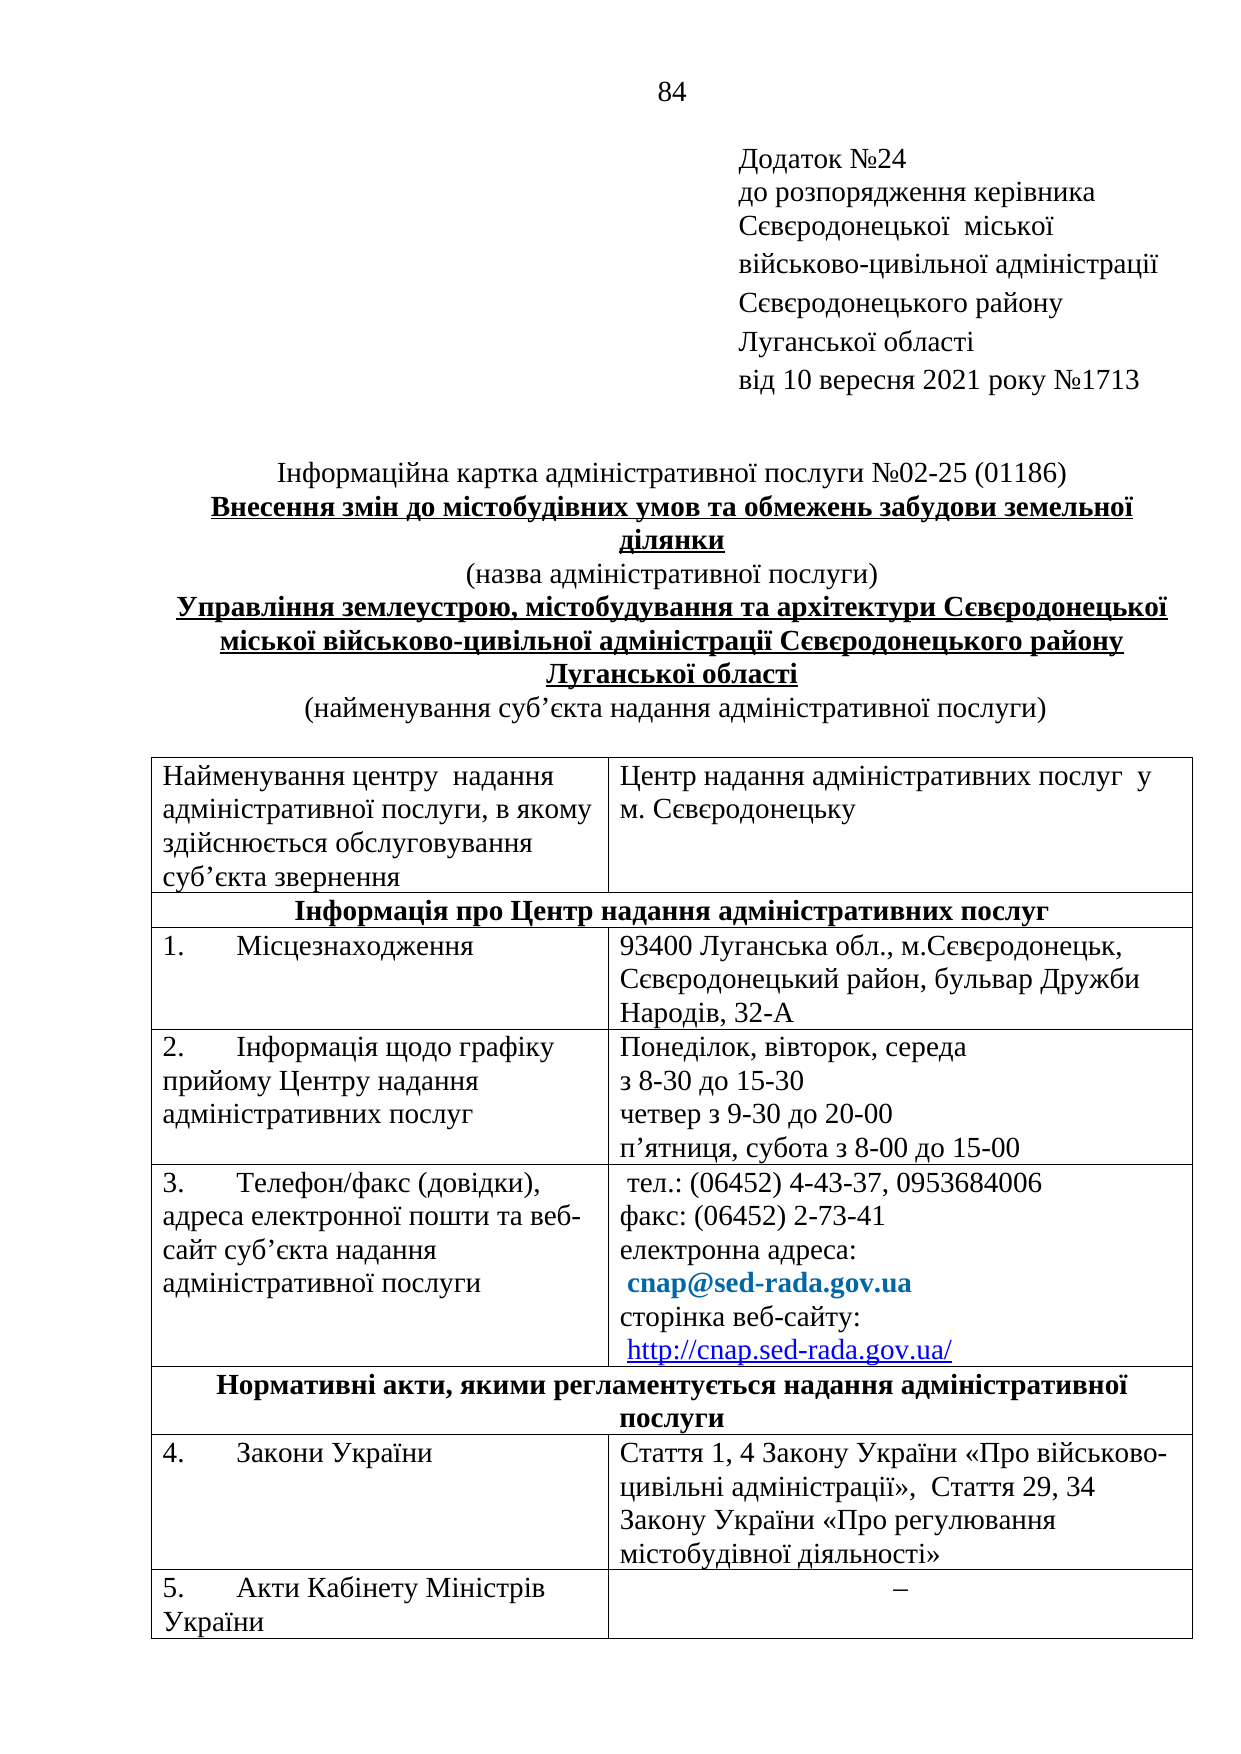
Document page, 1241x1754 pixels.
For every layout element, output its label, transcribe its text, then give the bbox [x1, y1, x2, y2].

table_cell тел.: (06452) 4-43-37, 0953684006 факс: (06452) 2-73-41 електронна адреса: cnap@sed-rada.gov.ua сторінка веб-сайту: http://cnap.sed-rada.gov.ua/ [609, 1165, 1192, 1366]
text Управління землеустрою, містобудування та архітектури Сєвєродонецької міської військово-цивільної адміністрації Сєвєродонецького району Луганської області [162, 589, 1181, 690]
table_header Центр надання адміністративних послуг у м. Сєвєродонецьку [609, 758, 1192, 892]
text до розпорядження керівника [738, 174, 1181, 208]
text Внесення змін до містобудівних умов та обмежень забудови земельної ділянки [162, 489, 1181, 556]
table_cell Інформація про Центр надання адміністративних послуг [152, 893, 1192, 927]
table_cell Понеділок, вівторок, середа з 8-30 до 15-30 четвер з 9-30 до 20-00 п’ятниця, субота з 8-00 до 15-00 [609, 1030, 1192, 1164]
table_cell Нормативні акти, якими регламентується надання адміністративної послуги [152, 1367, 1192, 1434]
table_cell – [609, 1570, 1192, 1637]
table_cell 5. Акти Кабінету Міністрів України [152, 1570, 608, 1637]
table_header Найменування центру надання адміністративної послуги, в якому здійснюється обслуговування суб’єкта звернення [152, 758, 608, 892]
text Додаток №24 [738, 141, 1181, 174]
table_cell 4. Закони України [152, 1435, 608, 1569]
text (найменування суб’єкта надання адміністративної послуги) [162, 690, 1181, 723]
text (назва адміністративної послуги) [162, 556, 1181, 589]
list від 10 вересня 2021 року №1713 [738, 362, 1181, 396]
text Інформаційна картка адміністративної послуги №02-25 (01186) [162, 455, 1181, 489]
table_cell Стаття 1, 4 Закону України «Про військово-цивільні адміністрації», Стаття 29, 34 Закону України «Про регулювання містобудівної діяльності» [609, 1435, 1192, 1569]
list Сєвєродонецької міської військово-цивільної адміністрації Сєвєродонецького району Луганської області [738, 208, 1181, 357]
table_cell 1. Місцезнаходження [152, 928, 608, 1028]
table_cell 93400 Луганська обл., м.Сєвєродонецьк, Сєвєродонецький район, бульвар Дружби Народів, 32-А [609, 928, 1192, 1028]
table_cell 3. Телефон/факс (довідки), адреса електронної пошти та веб-сайт суб’єкта надання адміністративної послуги [152, 1165, 608, 1366]
table_cell 2. Інформація щодо графіку прийому Центру надання адміністративних послуг [152, 1030, 608, 1164]
